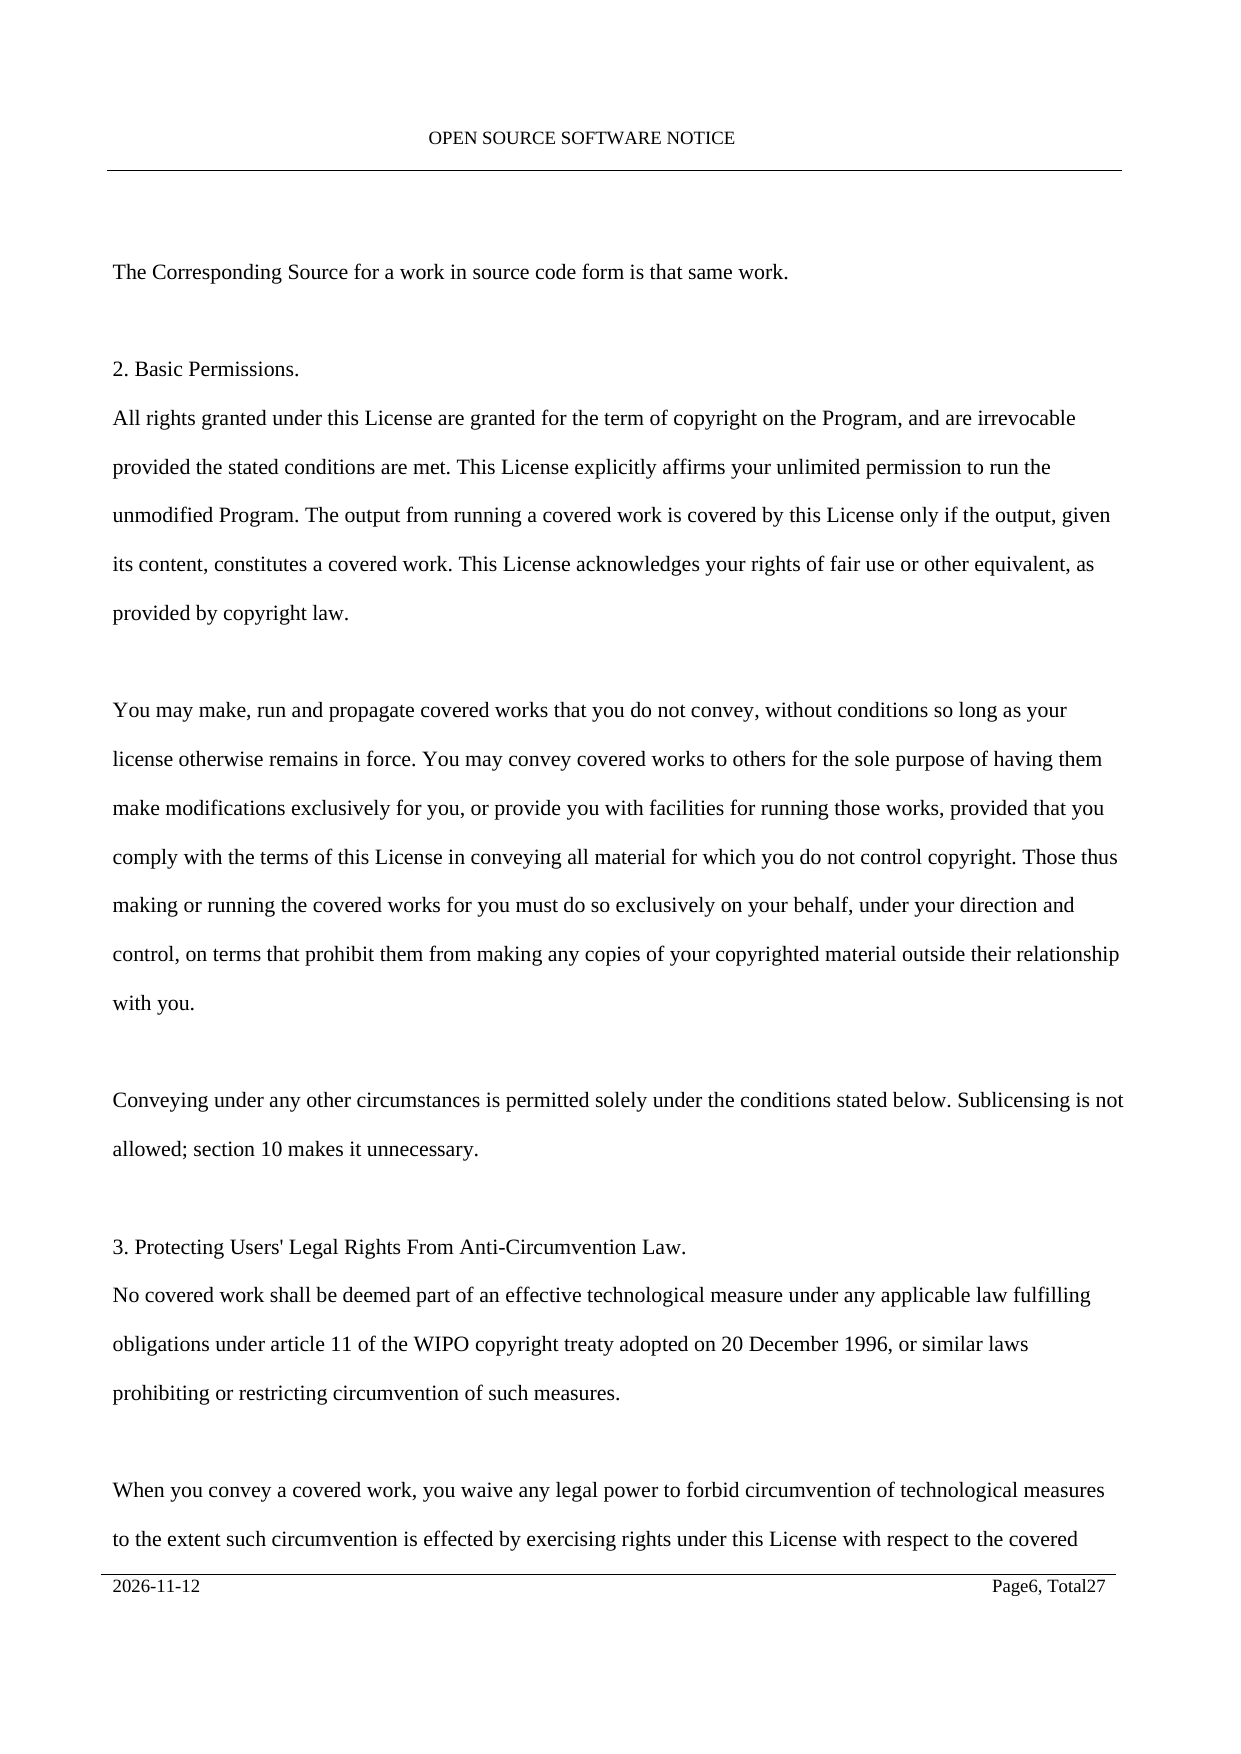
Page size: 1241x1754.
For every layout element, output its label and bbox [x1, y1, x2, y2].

text [112, 206, 1128, 1555]
